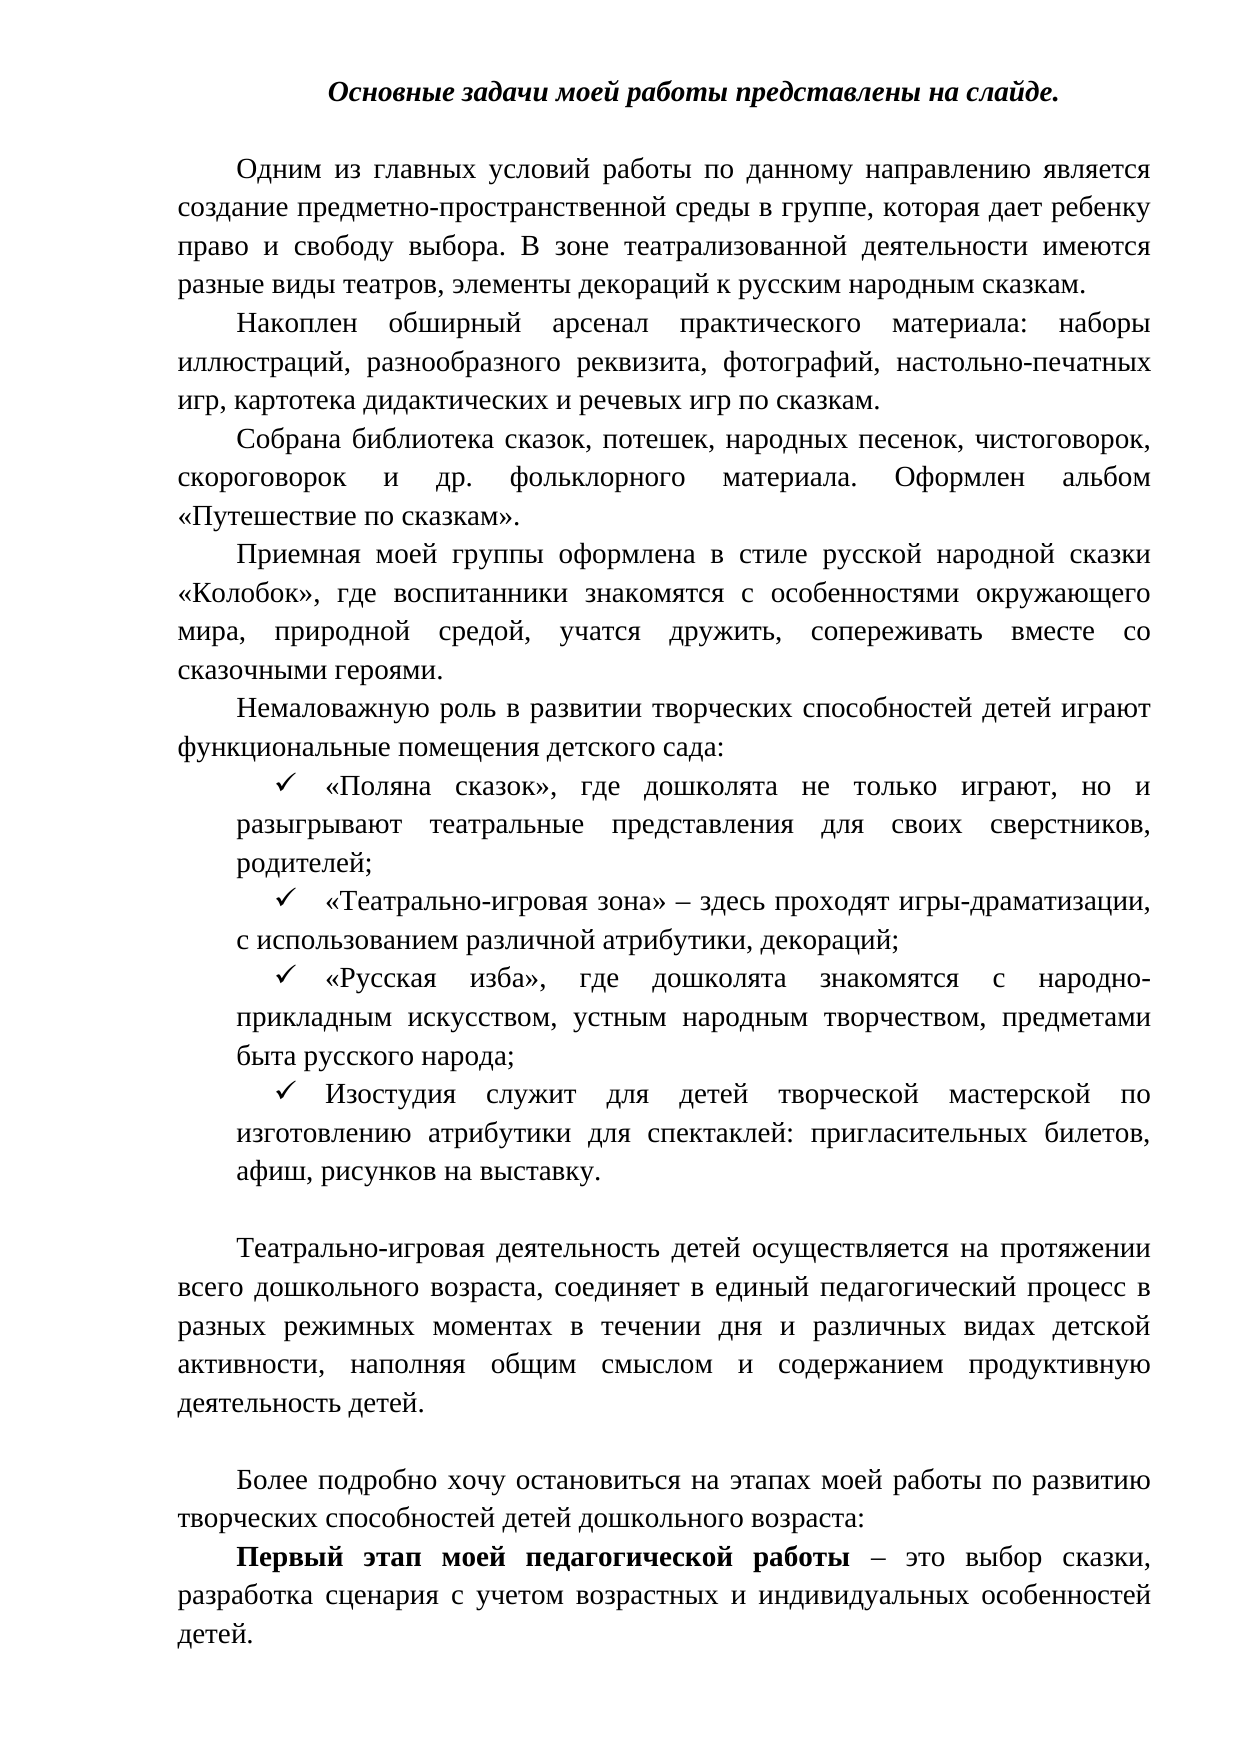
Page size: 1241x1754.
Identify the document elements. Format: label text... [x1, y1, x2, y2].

list Изостудия служит для детей творческой мастерской по изготовлению атрибутики для спектаклей: пригласительных билетов, афиш, рисунков на выставку. [236, 1076, 1152, 1187]
text Более подробно хочу остановиться на этапах моей работы по развитию творческих способностей детей дошкольного возраста: [177, 1462, 1152, 1534]
list «Театрально-игровая зона» – здесь проходят игры-драматизации, с использованием различной атрибутики, декораций; [236, 883, 1152, 956]
text Собрана библиотека сказок, потешек, народных песенок, чистоговорок, скороговорок и др. фольклорного материала. Оформлен альбом «Путешествие по сказкам». [177, 421, 1152, 531]
text Основные задачи моей работы представлены на слайде. [177, 74, 1152, 107]
text Приемная моей группы оформлена в стиле русской народной сказки «Колобок», где воспитанники знакомятся с особенностями окружающего мира, природной средой, учатся дружить, сопереживать вместе со сказочными героями. [177, 536, 1152, 686]
text Одним из главных условий работы по данному направлению является создание предметно-пространственной среды в группе, которая дает ребенку право и свободу выбора. В зоне театрализованной деятельности имеются разные виды театров, элементы декораций к русским народным сказкам. [177, 151, 1152, 300]
list «Поляна сказок», где дошколята не только играют, но и разыгрывают театральные представления для своих сверстников, родителей; [236, 768, 1152, 878]
text Театрально-игровая деятельность детей осуществляется на протяжении всего дошкольного возраста, соединяет в единый педагогический процесс в разных режимных моментах в течении дня и различных видах детской активности, наполняя общим смыслом и содержанием продуктивную деятельность детей. [177, 1231, 1152, 1418]
text Первый этап моей педагогической работы – это выбор сказки, разработка сценария с учетом возрастных и индивидуальных особенностей детей. [177, 1539, 1152, 1649]
text Накоплен обширный арсенал практического материала: наборы иллюстраций, разнообразного реквизита, фотографий, настольно-печатных игр, картотека дидактических и речевых игр по сказкам. [177, 305, 1152, 416]
list «Русская изба», где дошколята знакомятся с народно-прикладным искусством, устным народным творчеством, предметами быта русского народа; [236, 961, 1152, 1071]
text Немаловажную роль в развитии творческих способностей детей играют функциональные помещения детского сада: [177, 691, 1152, 763]
